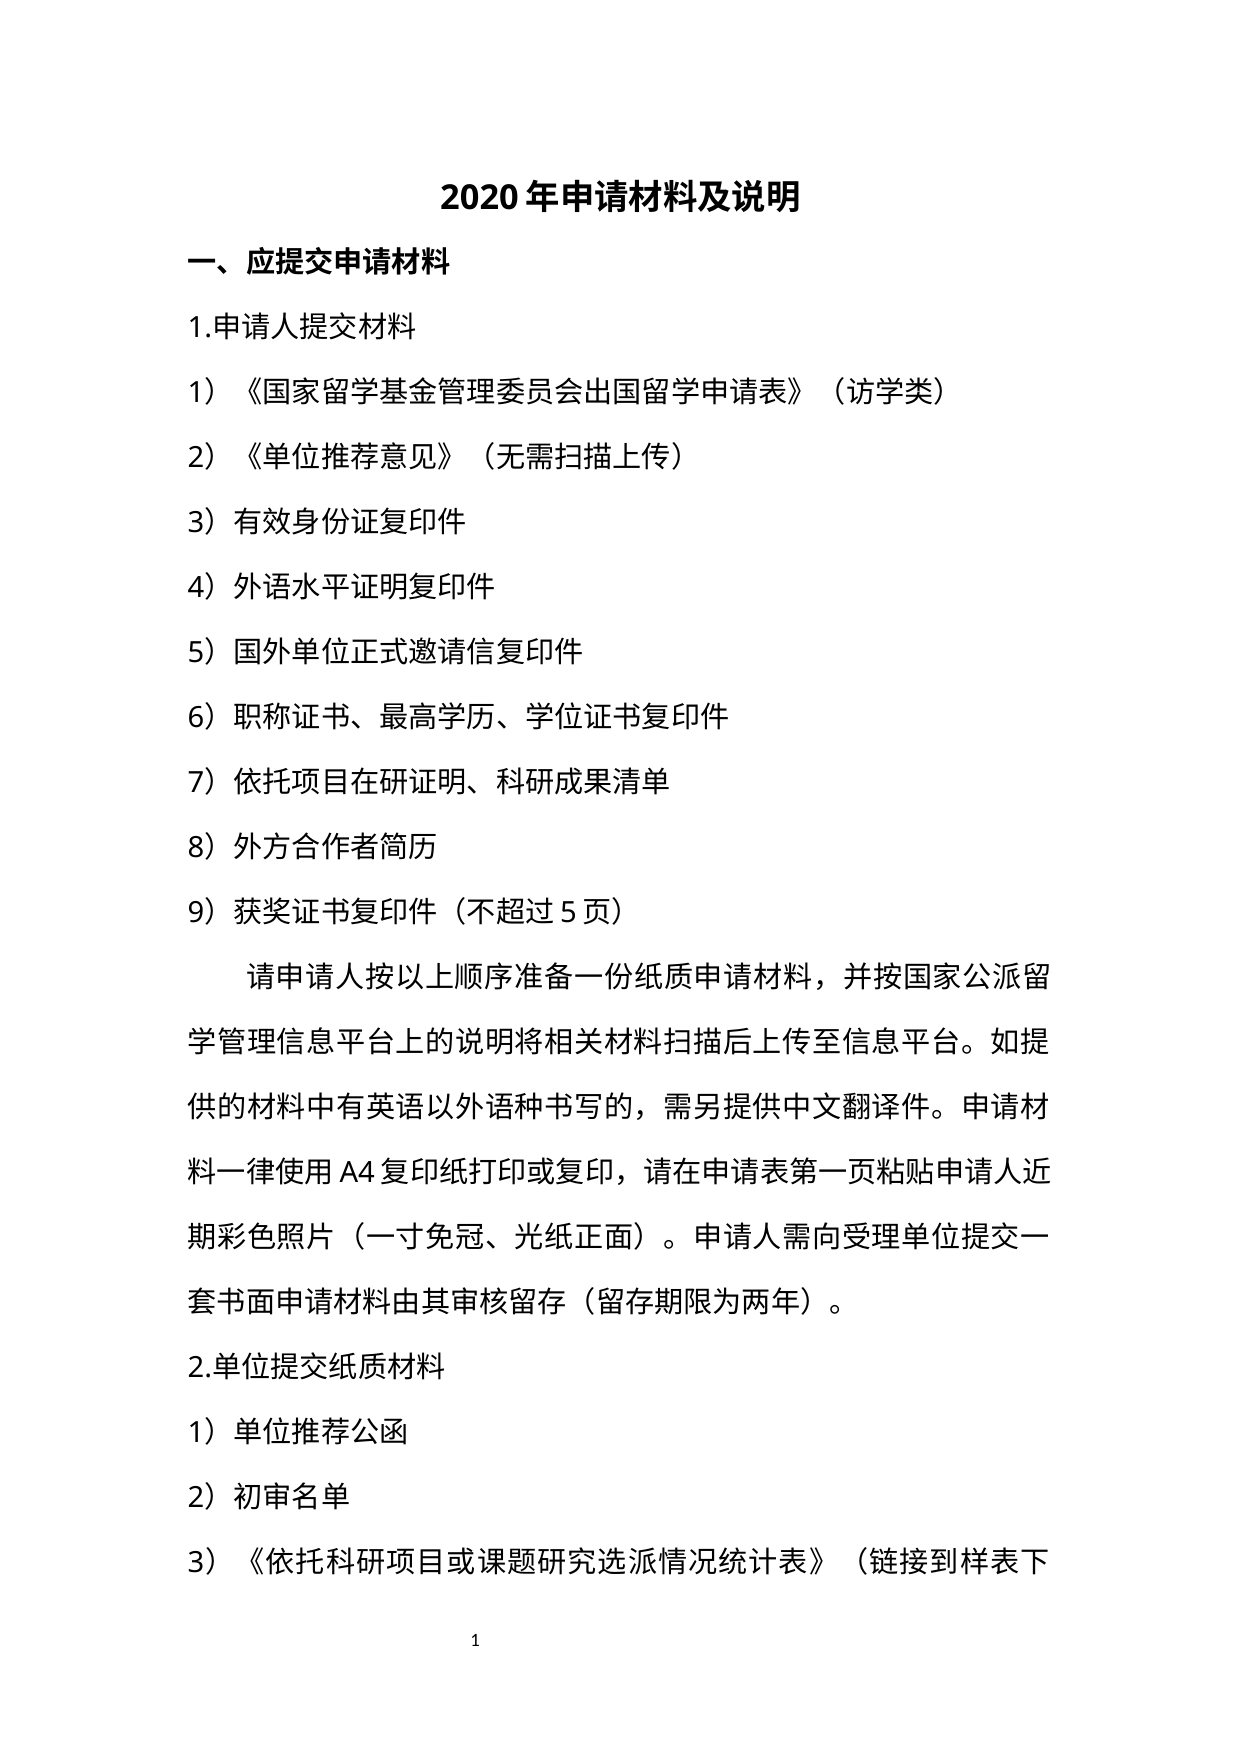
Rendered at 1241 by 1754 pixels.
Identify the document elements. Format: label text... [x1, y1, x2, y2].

text 7）依托项目在研证明、科研成果清单 [187, 747, 1053, 812]
text 1）《国家留学基金管理委员会出国留学申请表》（访学类） [187, 357, 1053, 422]
text 2.单位提交纸质材料 [187, 1332, 1053, 1397]
text 请申请人按以上顺序准备一份纸质申请材料，并按国家公派留学管理信息平台上的说明将相关材料扫描后上传至信息平台。如提供的材料中有英语以外语种书写的，需另提供中文翻译件。申请材料一律使用A4复印纸打印或复印，请在申请表第一页粘贴申请人近期彩色照片（一寸免冠、光纸正面）。申请人需向受理单位提交一套书面申请材料由其审核留存（留存期限为两年）。 [187, 942, 1053, 1332]
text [187, 1527, 1053, 1592]
text 3）有效身份证复印件 [187, 487, 1053, 552]
text 1）单位推荐公函 [187, 1397, 1053, 1462]
text 6）职称证书、最高学历、学位证书复印件 [187, 682, 1053, 747]
text 5）国外单位正式邀请信复印件 [187, 617, 1053, 682]
text 一、应提交申请材料 [187, 227, 1053, 292]
text 2020年申请材料及说明 [187, 162, 1053, 227]
text 1.申请人提交材料 [187, 292, 1053, 357]
text 2）初审名单 [187, 1462, 1053, 1527]
text 9）获奖证书复印件（不超过5页） [187, 877, 1053, 942]
text 2）《单位推荐意见》（无需扫描上传） [187, 422, 1053, 487]
text 8）外方合作者简历 [187, 812, 1053, 877]
text 4）外语水平证明复印件 [187, 552, 1053, 617]
